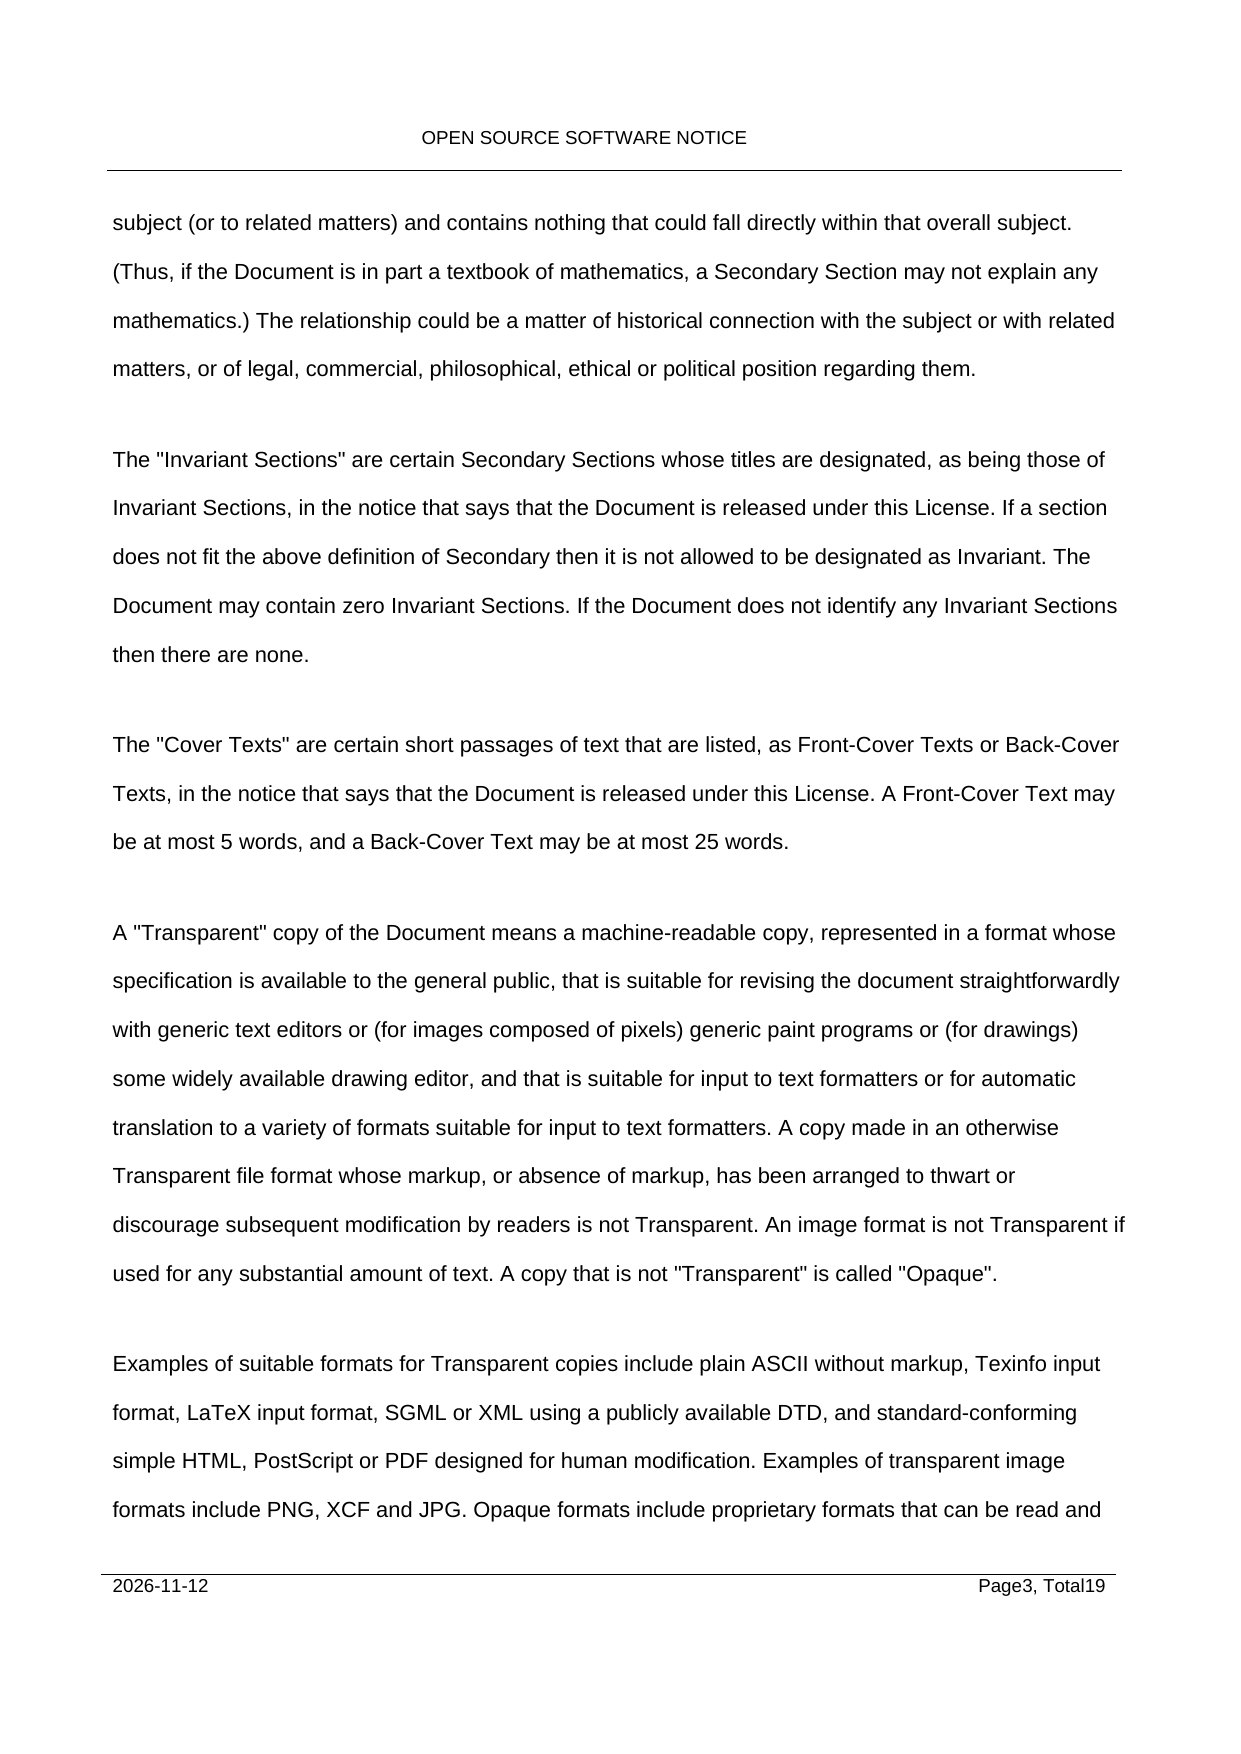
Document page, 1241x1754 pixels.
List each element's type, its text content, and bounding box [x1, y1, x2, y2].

text The "Invariant Sections" are certain Secondary Sections whose titles are designated, as being those of Invariant Sections, in the notice that says that the Document is released under this License. If a section does not fit the above definition of Secondary then it is not allowed to be designated as Invariant. The Document may contain zero Invariant Sections. If the Document does not identify any Invariant Sections then there are none. [112, 443, 1128, 670]
text A "Transparent" copy of the Document means a machine-readable copy, represented in a format whose specification is available to the general public, that is suitable for revising the document straightforwardly with generic text editors or (for images composed of pixels) generic paint programs or (for drawings) some widely available drawing editor, and that is suitable for input to text formatters or for automatic translation to a variety of formats suitable for input to text formatters. A copy made in an otherwise Transparent file format whose markup, or absence of markup, has been arranged to thwart or discourage subsequent modification by readers is not Transparent. An image format is not Transparent if used for any substantial amount of text. A copy that is not "Transparent" is called "Opaque". [112, 916, 1128, 1289]
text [112, 1347, 1128, 1526]
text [112, 206, 1128, 385]
text The "Cover Texts" are certain short passages of text that are listed, as Front-Cover Texts or Back-Cover Texts, in the notice that says that the Document is released under this License. A Front-Cover Text may be at most 5 words, and a Back-Cover Text may be at most 25 words. [112, 728, 1128, 858]
